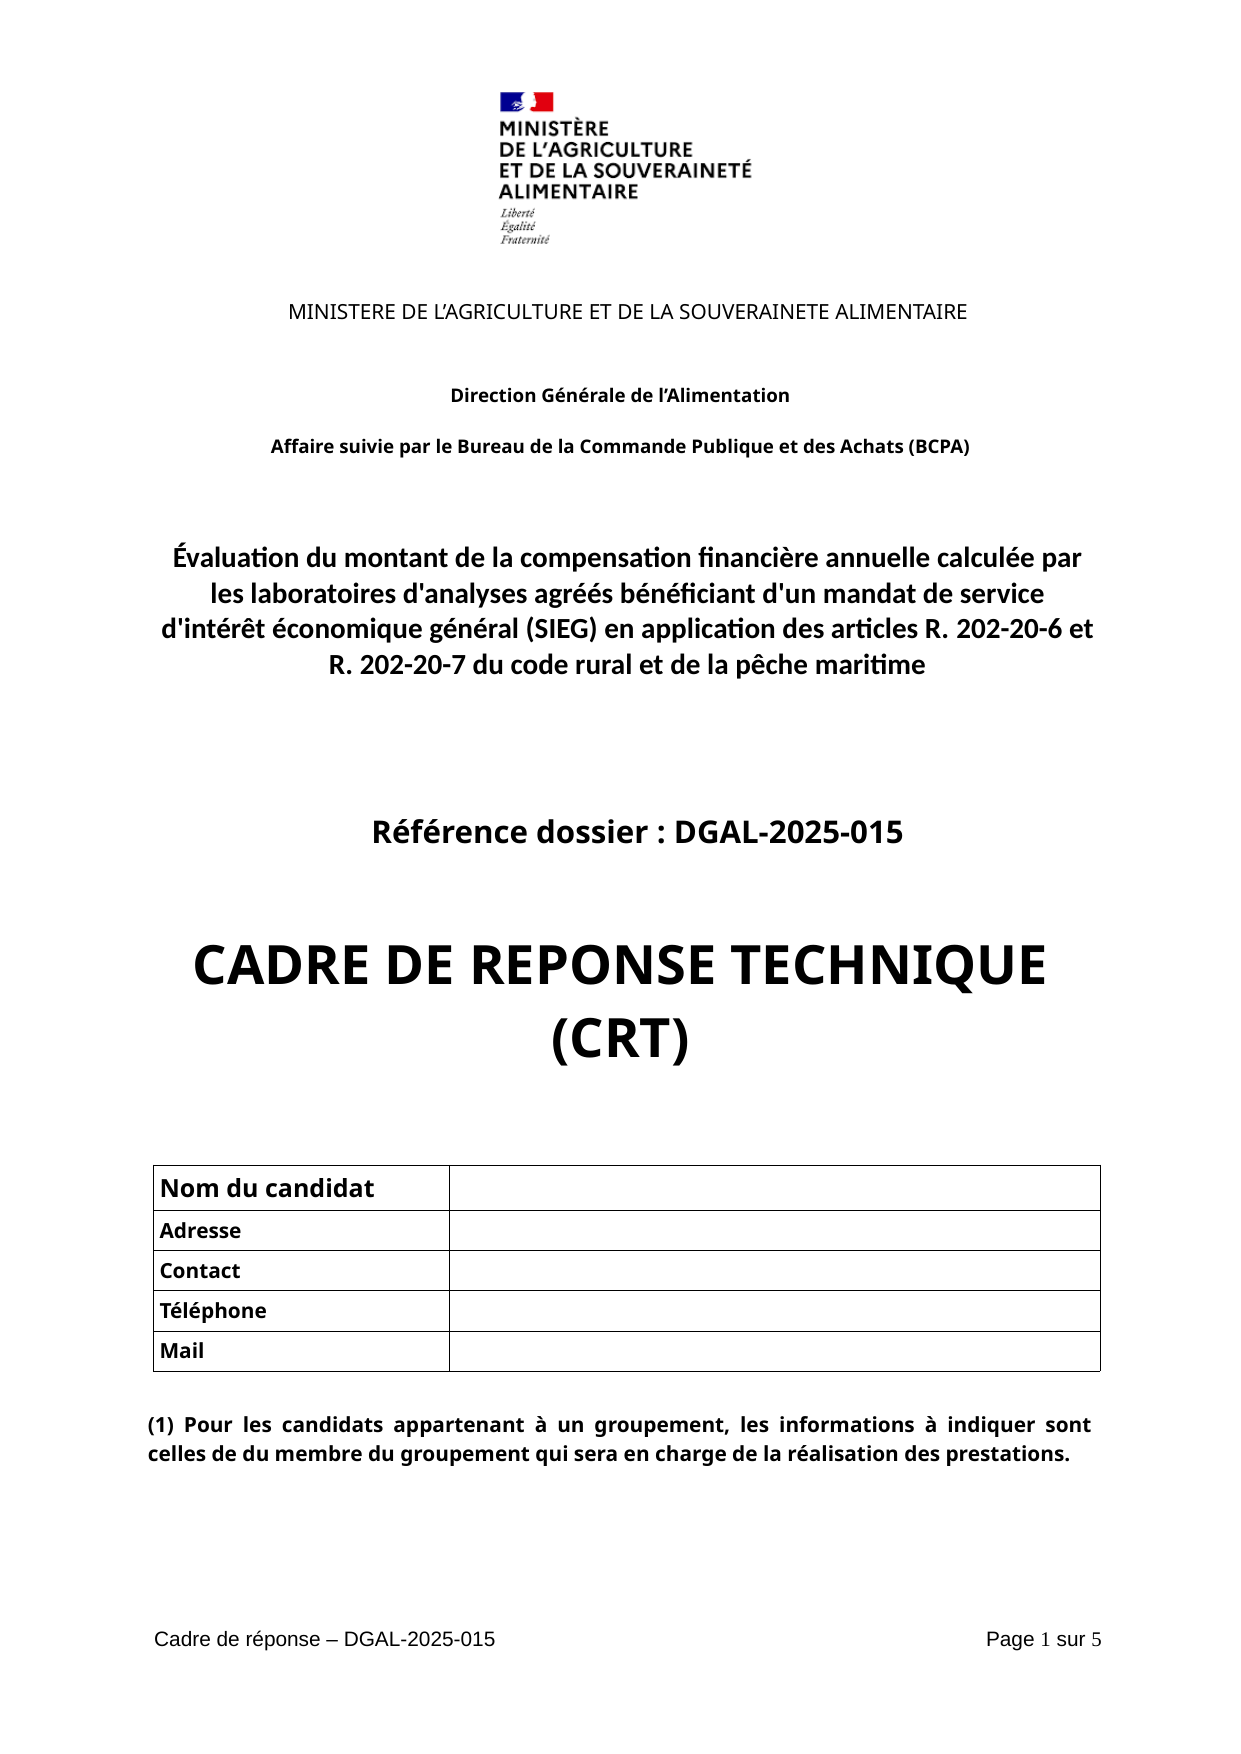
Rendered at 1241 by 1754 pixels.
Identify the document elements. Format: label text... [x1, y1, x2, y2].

text Direction Générale de l’Alimentation [148, 383, 1092, 408]
table_cell [450, 1211, 1100, 1250]
table_header Référence dossier : DGAL-2025-015 [148, 810, 1107, 852]
text Affaire suivie par le Bureau de la Commande Publique et des Achats (BCPA) [148, 434, 1092, 459]
table_cell Adresse [154, 1211, 449, 1250]
table_header Nom du candidat [154, 1166, 449, 1210]
table_cell Contact [154, 1251, 449, 1290]
text CADRE DE REPONSE TECHNIQUE (CRT) [148, 926, 1092, 1074]
table_cell [450, 1291, 1100, 1331]
table_cell Téléphone [154, 1291, 449, 1331]
text (1) Pour les candidats appartenant à un groupement, les informations à indiquer sont celles de du membre du groupement qui sera en charge de la réalisation des prestations. [148, 1411, 1092, 1467]
table_cell [450, 1251, 1100, 1290]
table_header [450, 1166, 1100, 1210]
table_header Évaluation du montant de la compensation financière annuelle calculée par les laboratoires d'analyses agréés bénéficiant d'un mandat de service d'intérêt économique général (SIEG) en application des articles R. 202-20-6 et R. 202-20-7 du code rural et de la pêche maritime [148, 539, 1107, 767]
table_cell Mail [154, 1332, 449, 1371]
table_cell [450, 1332, 1100, 1371]
picture [479, 73, 777, 263]
